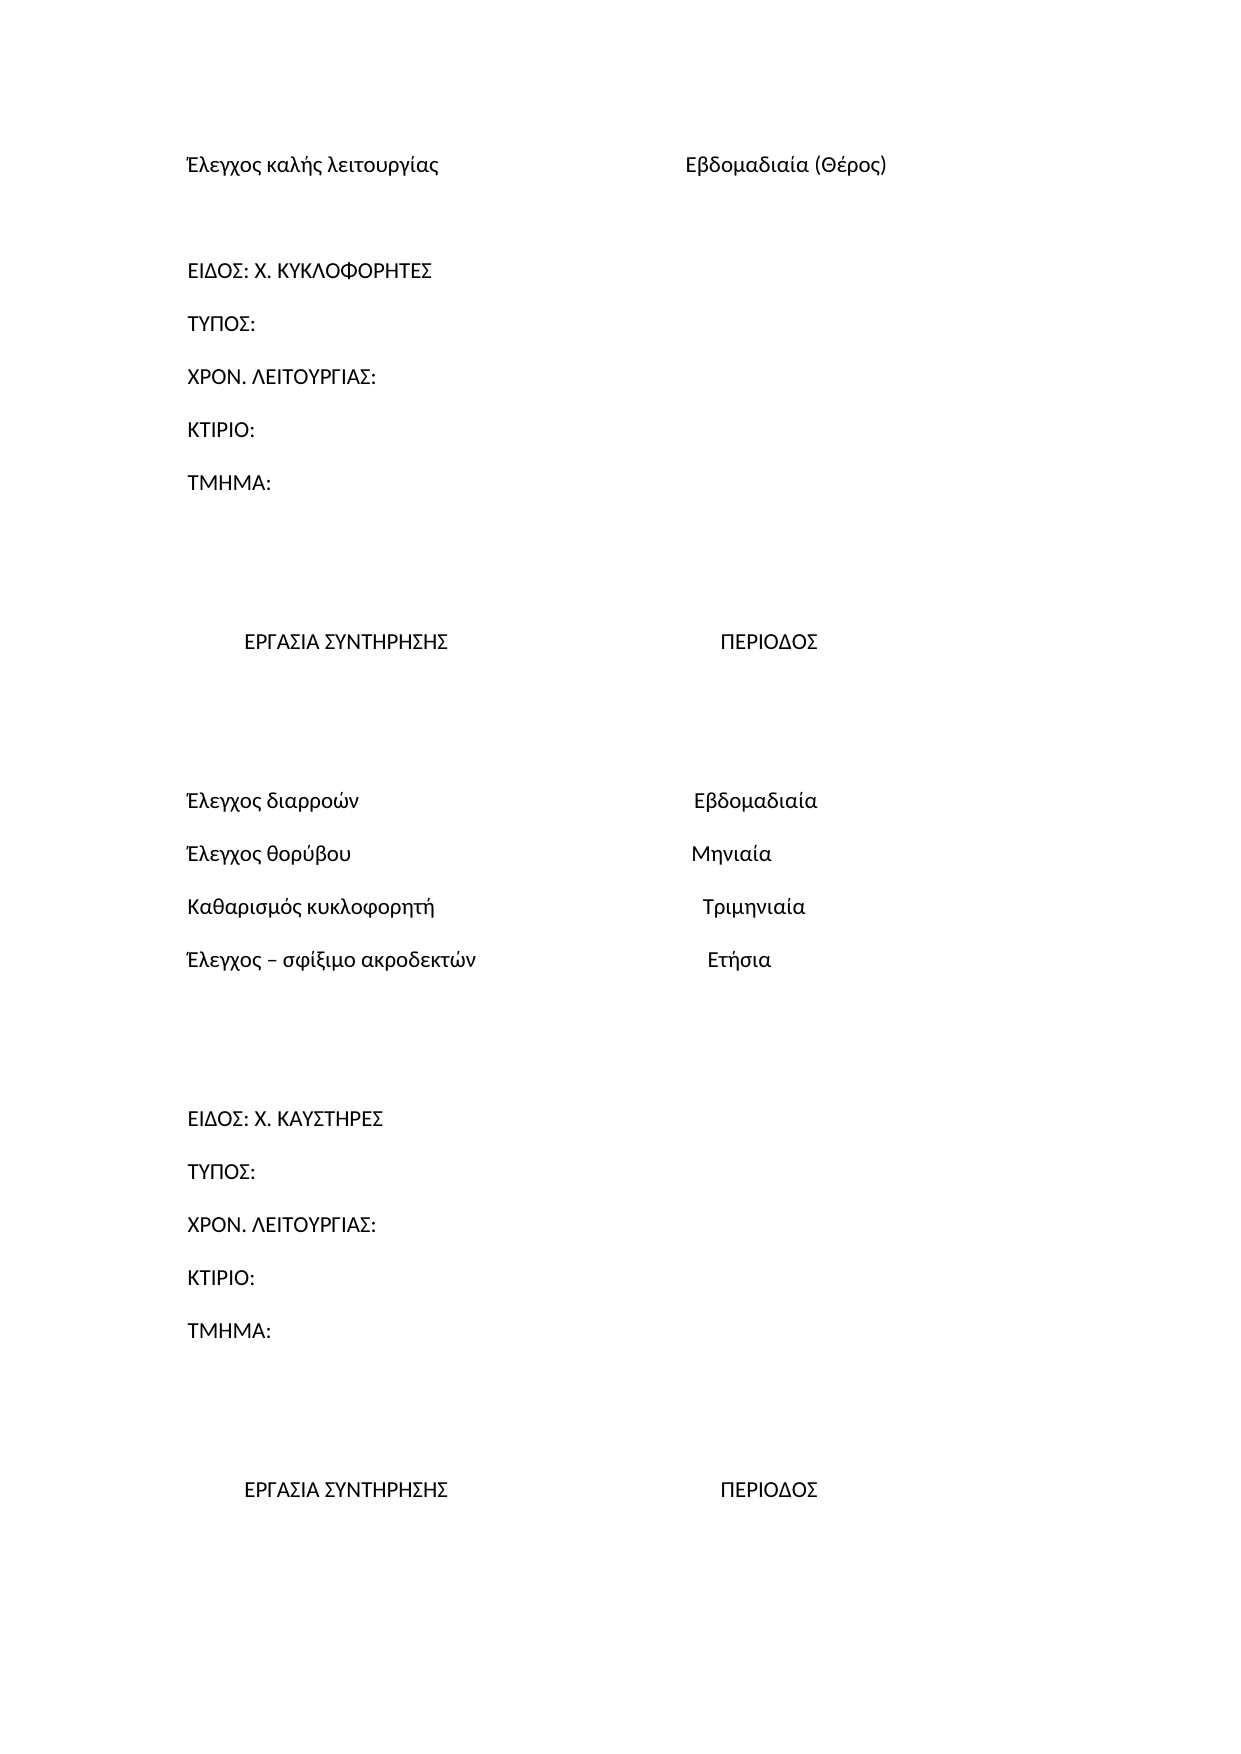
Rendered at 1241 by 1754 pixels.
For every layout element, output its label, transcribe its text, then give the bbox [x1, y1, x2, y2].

text ΕΙΔΟΣ: X. ΚΑΥΣΤΗΡΕΣ [187, 1104, 1053, 1132]
text ΚΤΙΡΙΟ: [187, 415, 1053, 443]
text Έλεγχος καλής λειτουργίας Εβδομαδιαία (Θέρος) [187, 150, 1053, 178]
text Έλεγχος – σφίξιμο ακροδεκτών Ετήσια [187, 945, 1053, 973]
text ΤΜΗΜΑ: [187, 468, 1053, 496]
text Καθαρισμός κυκλοφορητή Τριμηνιαία [187, 892, 1053, 920]
text ΕΡΓΑΣΙΑ ΣΥΝΤΗΡΗΣΗΣ ΠΕΡΙΟΔΟΣ [187, 627, 1053, 655]
text ΧΡΟΝ. ΛΕΙΤΟΥΡΓΙΑΣ: [187, 1210, 1053, 1238]
text ΤΜΗΜΑ: [187, 1316, 1053, 1344]
text Έλεγχος θορύβου Μηνιαία [187, 839, 1053, 867]
text ΤΥΠΟΣ: [187, 309, 1053, 337]
text Έλεγχος διαρροών Εβδομαδιαία [187, 786, 1053, 814]
text ΕΙΔΟΣ: X. ΚΥΚΛΟΦΟΡΗΤΕΣ [187, 256, 1053, 284]
text ΕΡΓΑΣΙΑ ΣΥΝΤΗΡΗΣΗΣ ΠΕΡΙΟΔΟΣ [187, 1476, 1053, 1503]
text ΤΥΠΟΣ: [187, 1157, 1053, 1185]
text ΧΡΟΝ. ΛΕΙΤΟΥΡΓΙΑΣ: [187, 362, 1053, 390]
text ΚΤΙΡΙΟ: [187, 1263, 1053, 1291]
